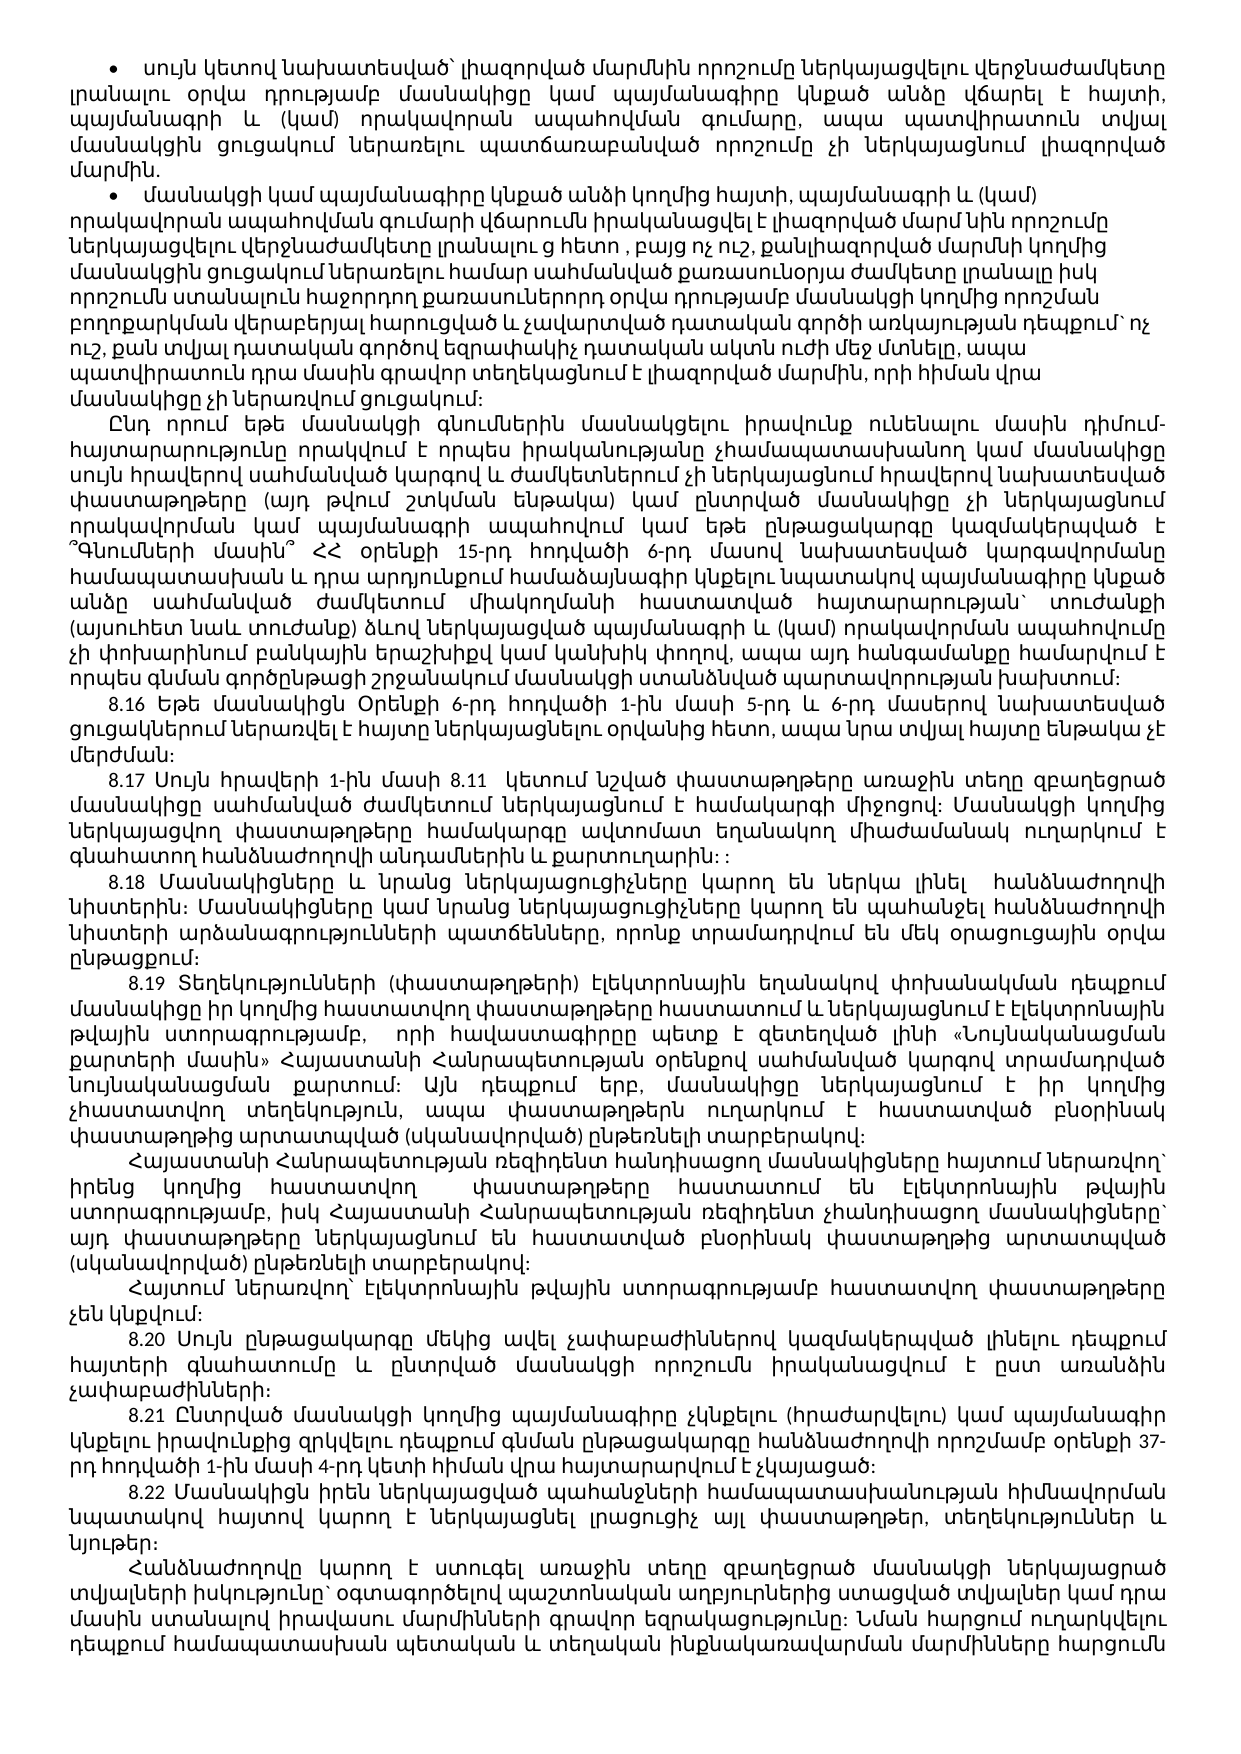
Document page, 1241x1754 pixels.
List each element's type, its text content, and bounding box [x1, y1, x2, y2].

text 8.19 Տեղեկությունների (փաստաթղթերի) էլեկտրոնային եղանակով փոխանակման դեպքում մասնակիցը իր կողմից հաստատվող փաստաթղթերը հաստատում և ներկայացնում է էլեկտրոնային թվային ստորագրությամբ, որի հավաստագիրըը պետք է զետեղված լինի «Նույնականացման քարտերի մասին» Հայաստանի Հանրապետության օրենքով սահմանված կարգով տրամադրված նույնականացման քարտում: Այն դեպքում երբ, մասնակիցը ներկայացնում է իր կողմից չհաստատվող տեղեկություն, ապա փաստաթղթերն ուղարկում է հաստատված բնօրինակ փաստաթղթից արտատպված (սկանավորված) ընթեռնելի տարբերակով: [69, 971, 1167, 1148]
text 8.17 Սույն հրավերի 1-ին մասի 8.11 կետում նշված փաստաթղթերը առաջին տեղը զբաղեցրած մասնակիցը սահմանված ժամկետում ներկայացնում է համակարգի միջոցով: Մասնակցի կողմից ներկայացվող փաստաթղթերը համակարգը ավտոմատ եղանակող միաժամանակ ուղարկում է գնահատող հանձնաժողովի անդամներին և քարտուղարին: : [69, 767, 1167, 869]
text 8.21 Ընտրված մասնակցի կողմից պայմանագիրը չկնքելու (հրաժարվելու) կամ պայմանագիր կնքելու իրավունքից զրկվելու դեպքում գնման ընթացակարգը հանձնաժողովի որոշմամբ օրենքի 37-րդ հոդվածի 1-ին մասի 4-րդ կետի հիման վրա հայտարարվում է չկայացած: [69, 1403, 1167, 1479]
text 8.22 Մասնակիցն իրեն ներկայացված պահանջների համապատասխանության հիմնավորման նպատակով հայտով կարող է ներկայացնել լրացուցիչ այլ փաստաթղթեր, տեղեկություններ և նյութեր։ [69, 1479, 1167, 1555]
text • մասնակցի կամ պայմանագիրը կնքած անձի կողմից հայտի, պայմանագրի և (կամ) որակավորան ապահովման գումարի վճարումն իրականացվել է լիազորված մարմ նին որոշումը ներկայացվելու վերջնաժամկետը լրանալու ց հետո , բայց ոչ ուշ, քանլիազորված մարմնի կողմից մասնակցին ցուցակում ներառելու համար սահմանված քառասունօրյա ժամկետը լրանալը իսկ որոշումն ստանալուն հաջորդող քառասուներորդ օրվա դրությամբ մասնակցի կողմից որոշման բողոքարկման վերաբերյալ հարուցված և չավարտված դատական գործի առկայության դեպքում` ոչ ուշ, քան տվյալ դատական գործով եզրափակիչ դատական ակտն ուժի մեջ մտնելը, ապա պատվիրատուն դրա մասին գրավոր տեղեկացնում է լիազորված մարմին, որի հիման վրա մասնակիցը չի ներառվում ցուցակում: [69, 183, 1167, 411]
text • սույն կետով նախատեսված՝ լիազորված մարմնին որոշումը ներկայացվելու վերջնաժամկետը լրանալու օրվա դրությամբ մասնակիցը կամ պայմանագիրը կնքած անձը վճարել է հայտի, պայմանագրի և (կամ) որակավորան ապահովման գումարը, ապա պատվիրատուն տվյալ մասնակցին ցուցակում ներառելու պատճառաբանված որոշումը չի ներկայացնում լիազորված մարմին. [69, 56, 1167, 183]
text 8.20 Սույն ընթացակարգը մեկից ավել չափաբաժիններով կազմակերպված լինելու դեպքում հայտերի գնահատումը և ընտրված մասնակցի որոշումն իրականացվում է ըստ առանձին չափաբաժինների։ [69, 1326, 1167, 1403]
text Հայաստանի Հանրապետության ռեզիդենտ հանդիսացող մասնակիցները հայտում ներառվող` իրենց կողմից հաստատվող փաստաթղթերը հաստատում են էլեկտրոնային թվային ստորագրությամբ, իսկ Հայաստանի Հանրապետության ռեզիդենտ չհանդիսացող մասնակիցները` այդ փաստաթղթերը ներկայացնում են հաստատված բնօրինակ փաստաթղթից արտատպված (սկանավորված) ընթեռնելի տարբերակով: [69, 1148, 1167, 1276]
text Ընդ որում եթե մասնակցի գնումներին մասնակցելու իրավունք ունենալու մասին դիմում-հայտարարությունը որակվում է որպես իրականությանը չհամապատասխանող կամ մասնակիցը սույն հրավերով սահմանված կարգով և ժամկետներում չի ներկայացնում հրավերով նախատեսված փաստաթղթերը (այդ թվում շտկման ենթակա) կամ ընտրված մասնակիցը չի ներկայացնում որակավորման կամ պայմանագրի ապահովում կամ եթե ընթացակարգը կազմակերպված է ՞Գնումների մասին՞ ՀՀ օրենքի 15-րդ հոդվածի 6-րդ մասով նախատեսված կարգավորմանը համապատասխան և դրա արդյունքում համաձայնագիր կնքելու նպատակով պայմանագիրը կնքած անձը սահմանված ժամկետում միակողմանի հաստատված հայտարարության` տուժանքի (այսուհետ նաև տուժանք) ձևով ներկայացված պայմանագրի և (կամ) որակավորման ապահովումը չի փոխարինում բանկային երաշխիքվ կամ կանխիկ փողով, ապա այդ հանգամանքը համարվում է որպես գնման գործընթացի շրջանակում մասնակցի ստանձնված պարտավորության խախտում: [69, 411, 1167, 691]
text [69, 1555, 1167, 1657]
text 8.18 Մասնակիցները և նրանց ներկայացուցիչները կարող են ներկա լինել հանձնաժողովի նիստերին։ Մասնակիցները կամ նրանց ներկայացուցիչները կարող են պահանջել հանձնաժողովի նիստերի արձանագրությունների պատճենները, որոնք տրամադրվում են մեկ օրացուցային օրվա ընթացքում։ [69, 869, 1167, 971]
text Հայտում ներառվող՝ էլեկտրոնային թվային ստորագրությամբ հաստատվող փաստաթղթերը չեն կնքվում: [69, 1276, 1167, 1326]
text 8.16 Եթե մասնակիցն Օրենքի 6-րդ հոդվածի 1-ին մասի 5-րդ և 6-րդ մասերով նախատեսված ցուցակներում ներառվել է հայտը ներկայացնելու օրվանից հետո, ապա նրա տվյալ հայտը ենթակա չէ մերժման: [69, 691, 1167, 767]
